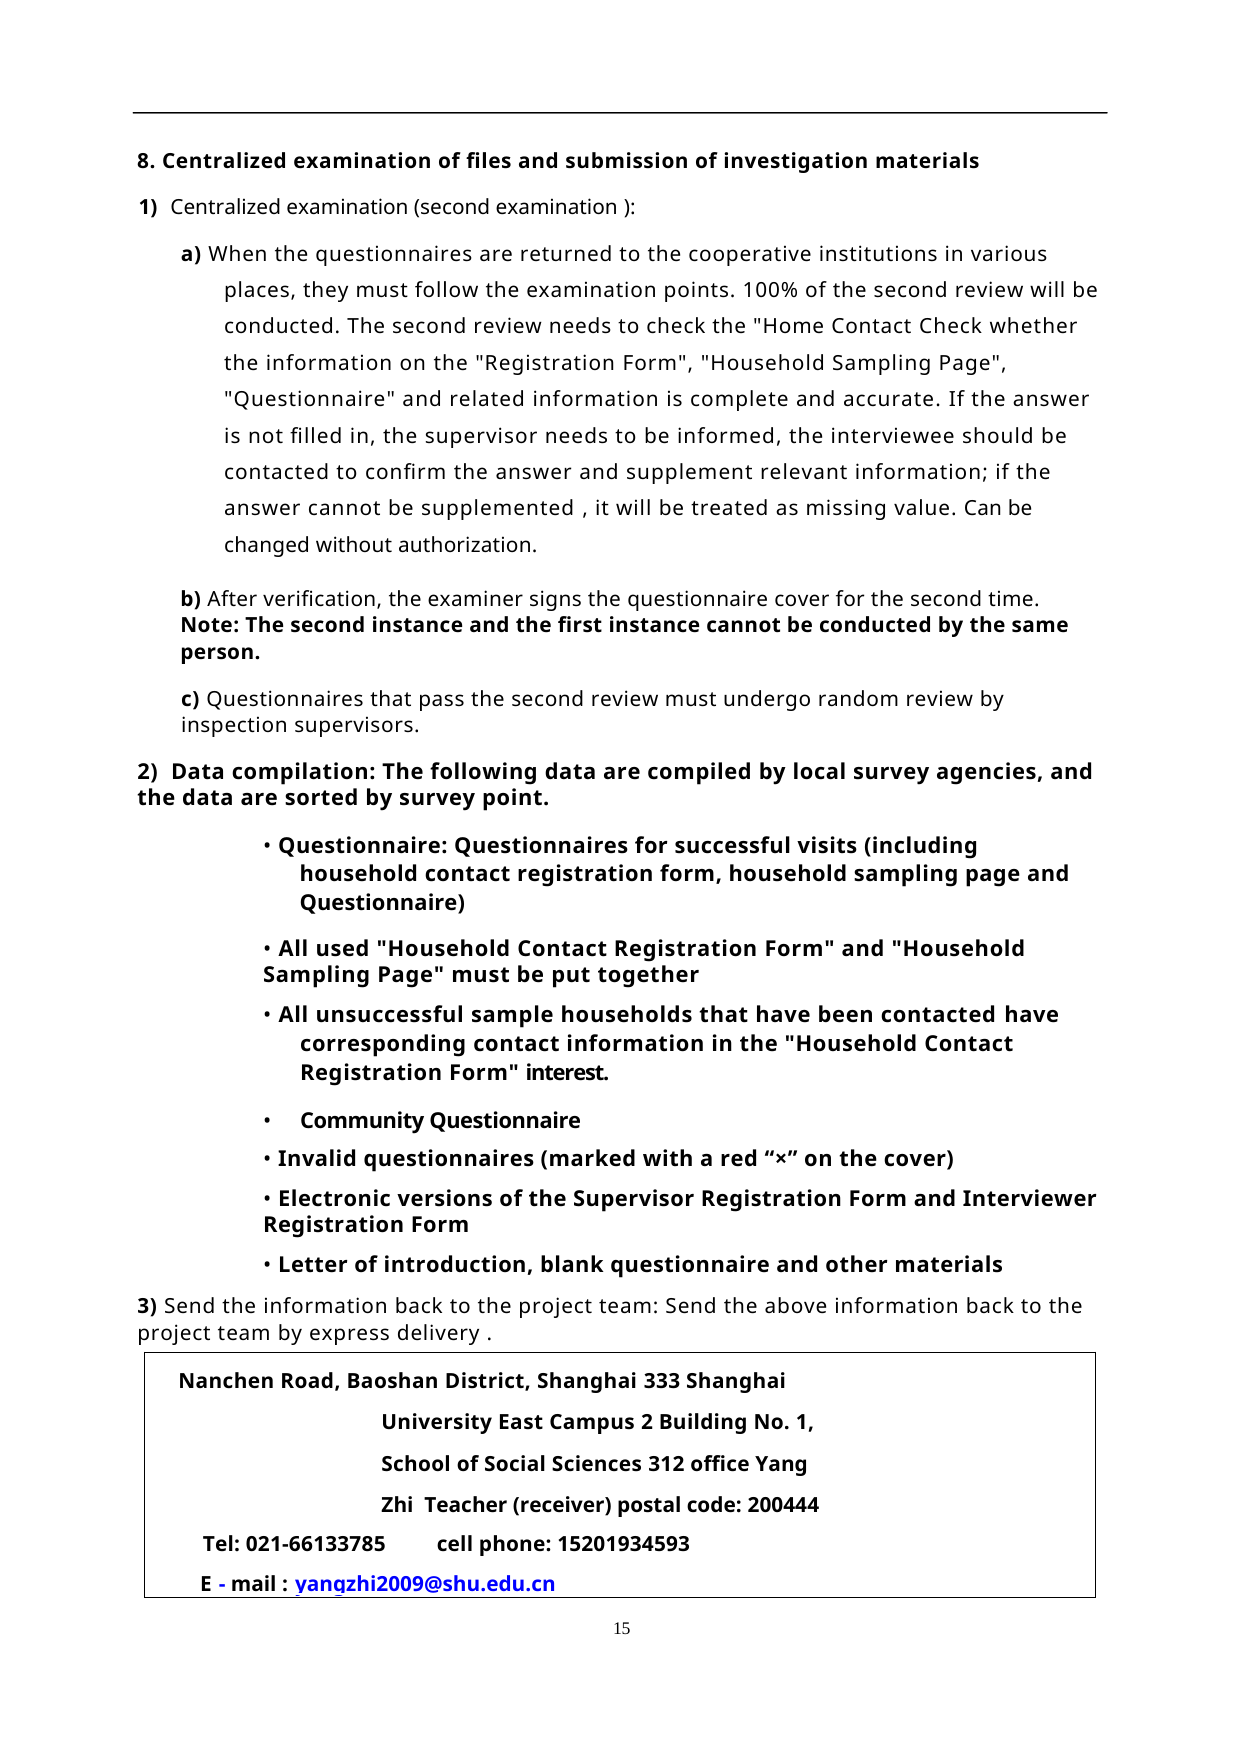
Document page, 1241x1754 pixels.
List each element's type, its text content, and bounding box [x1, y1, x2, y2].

text 3) Send the information back to the project team: Send the above information back to the project team by express delivery . [137, 1293, 1108, 1346]
text • All unsuccessful sample households that have been contacted have corresponding contact information in the "Household Contact Registration Form" interest. [263, 999, 1101, 1087]
text • Letter of introduction, blank questionnaire and other materials [263, 1252, 1108, 1278]
text • Questionnaire: Questionnaires for successful visits (including household contact registration form, household sampling page and Questionnaire) [263, 830, 1101, 917]
text • Electronic versions of the Supervisor Registration Form and Interviewer Registration Form [263, 1185, 1108, 1238]
text • Invalid questionnaires (marked with a red “×” on the cover) [263, 1145, 1108, 1172]
text 1) Centralized examination (second examination ): [138, 193, 1108, 220]
table_header Nanchen Road, Baoshan District, Shanghai 333 Shanghai University East Campus 2 Building No. 1, School of Social Sciences 312 office Yang Zhi Teacher (receiver) postal code: 200444 Tel: 021-66133785 cell phone: 15201934593 E - mail : yangzhi2009@shu.edu.cn​​​​​ [145, 1353, 1095, 1597]
text c) Questionnaires that pass the second review must undergo random review by inspection supervisors. [181, 685, 1108, 739]
text • All used "Household Contact Registration Form" and "Household Sampling Page" must be put together [263, 936, 1108, 989]
text 2) Data compilation: The following data are compiled by local survey agencies, and the data are sorted by survey point. [137, 757, 1108, 812]
text b) After verification, the examiner signs the questionnaire cover for the second time. Note: The second instance and the first instance cannot be conducted by the same person. [180, 586, 1108, 666]
text • Community Questionnaire [263, 1107, 1108, 1133]
text 8. Centralized examination of files and submission of investigation materials [137, 147, 1108, 174]
text a) When the questionnaires are returned to the cooperative institutions in various places, they must follow the examination points. 100% of the second review will be conducted. The second review needs to check the "Home Contact Check whether the information on the "Registration Form", "Household Sampling Page", "Questionnaire" and related information is complete and accurate. If the answer is not filled in, the supervisor needs to be informed, the interviewee should be contacted to confirm the answer and supplement relevant information; if the answer cannot be supplemented , it will be treated as missing value. Can be changed without authorization. [181, 239, 1104, 558]
